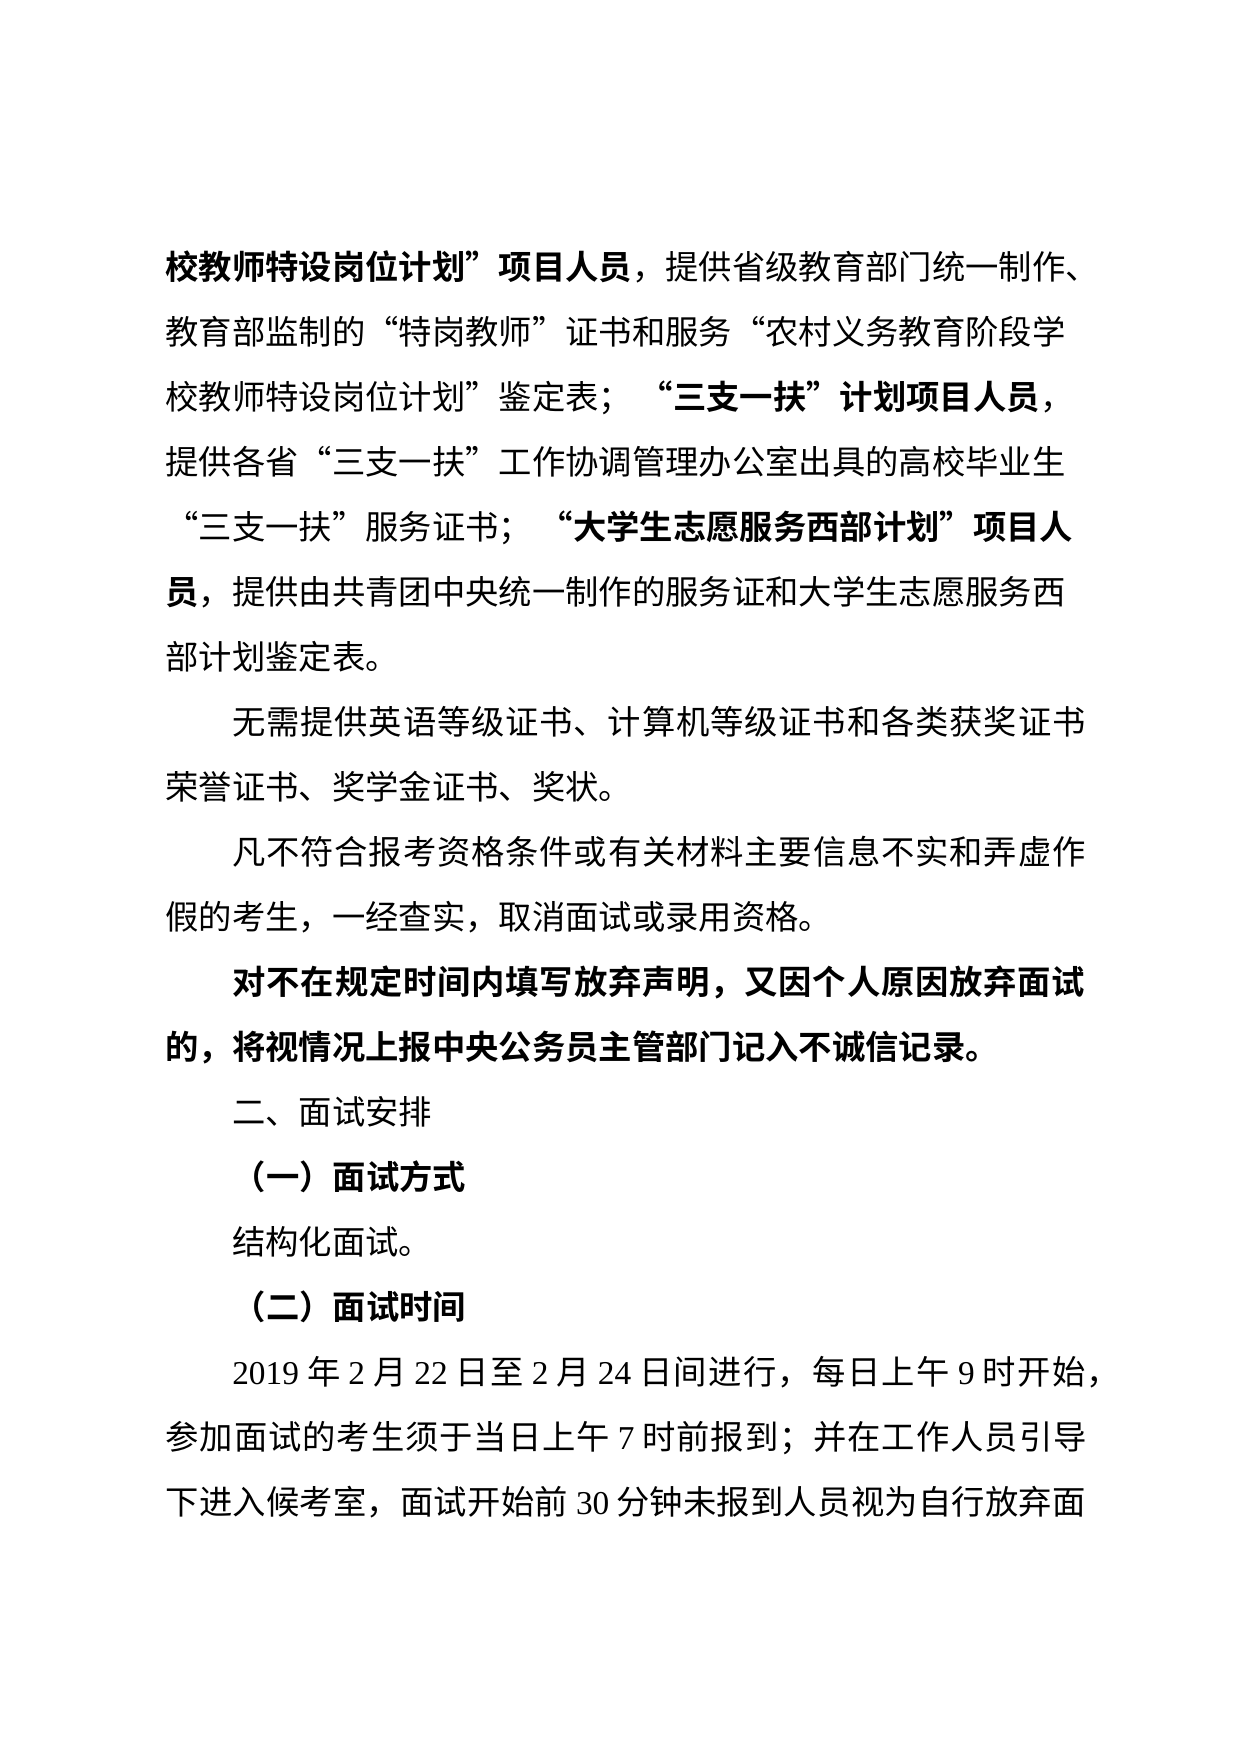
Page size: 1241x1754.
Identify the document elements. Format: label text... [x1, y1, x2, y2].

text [165, 1338, 1087, 1533]
text 结构化面试。 [165, 1208, 1087, 1273]
text （一）面试方式 [165, 1143, 1087, 1208]
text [165, 233, 1087, 688]
text （二）面试时间 [165, 1273, 1087, 1338]
text 凡不符合报考资格条件或有关材料主要信息不实和弄虚作假的考生，一经查实，取消面试或录用资格。 [165, 818, 1087, 948]
text 对不在规定时间内填写放弃声明，又因个人原因放弃面试的，将视情况上报中央公务员主管部门记入不诚信记录。 [165, 948, 1087, 1078]
text 二、面试安排 [165, 1078, 1087, 1143]
text 无需提供英语等级证书、计算机等级证书和各类获奖证书、荣誉证书、奖学金证书、奖状。 [165, 688, 1087, 818]
